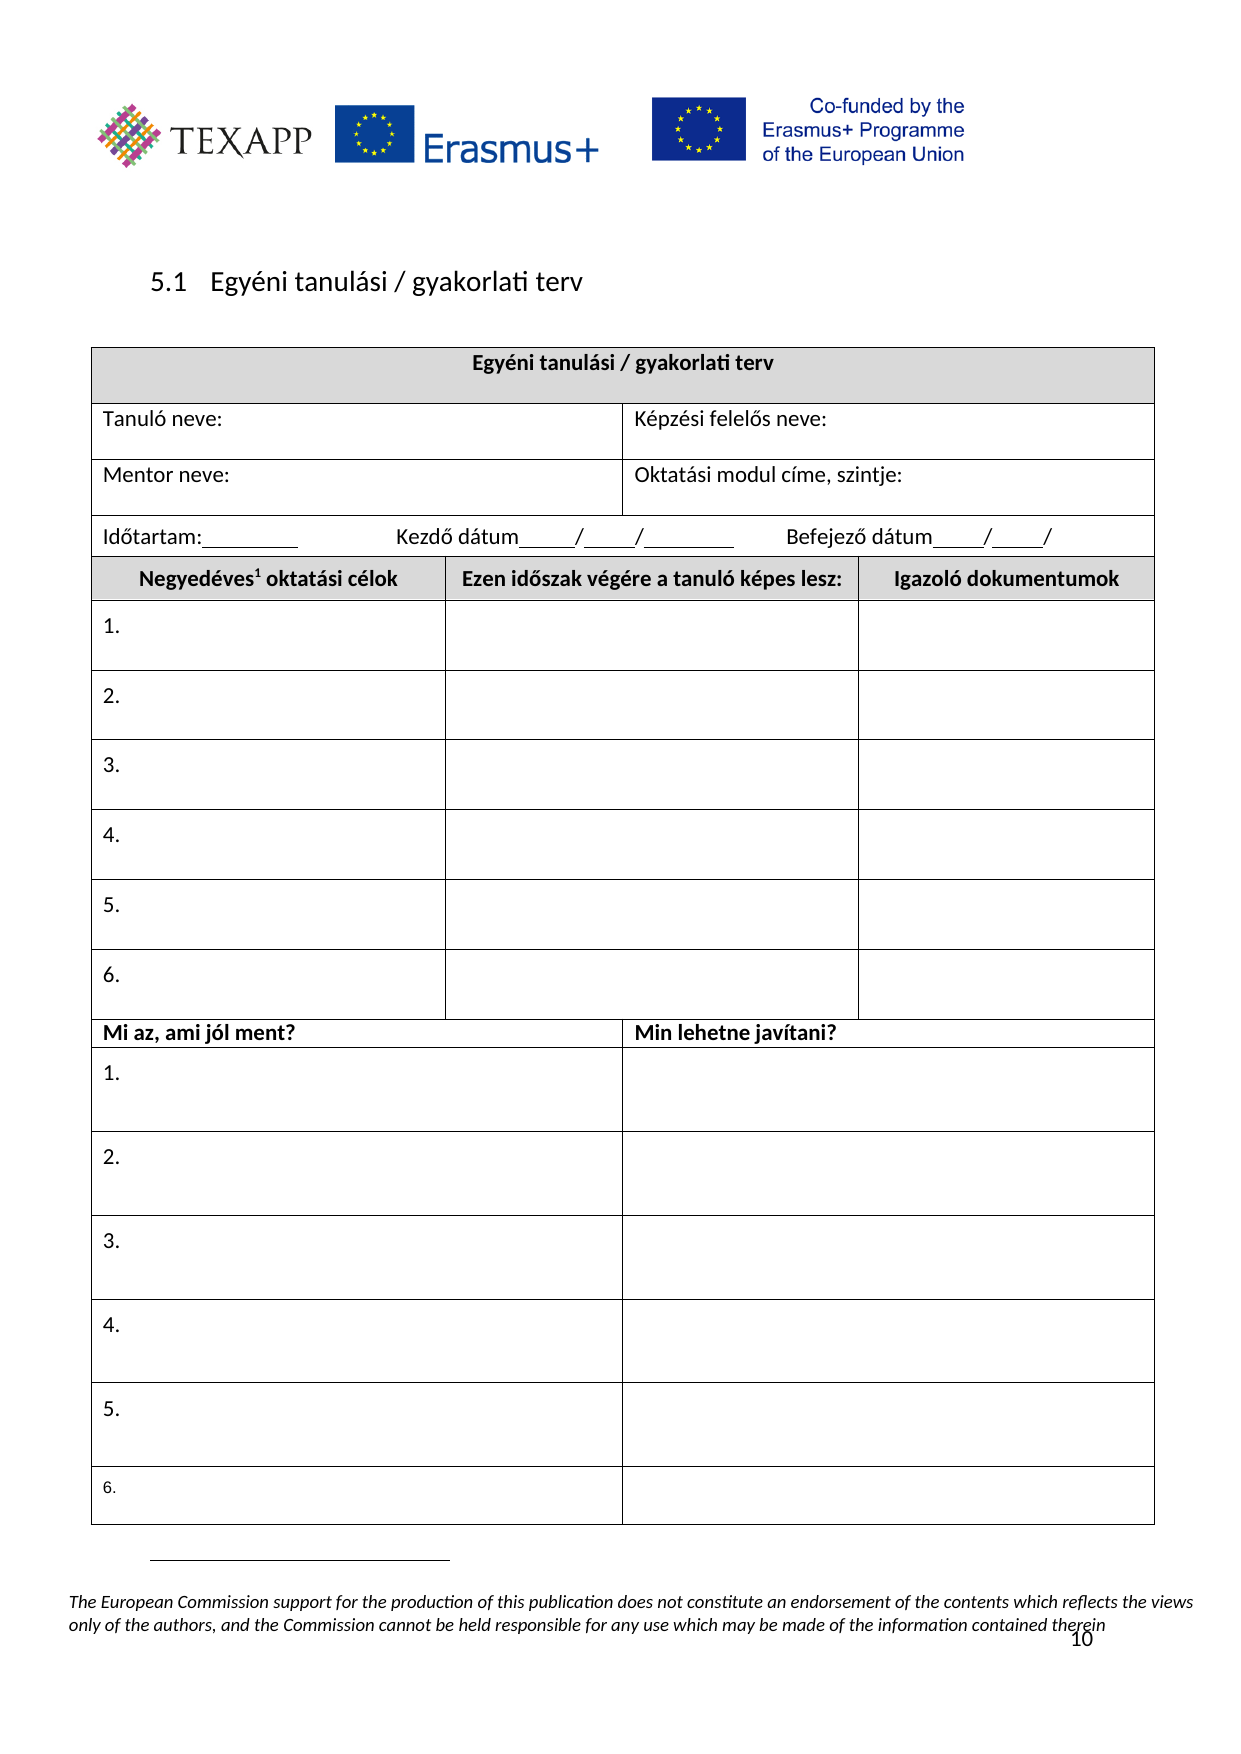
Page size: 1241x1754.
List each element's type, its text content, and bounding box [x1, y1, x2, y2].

table_cell [446, 880, 858, 948]
table_cell [859, 740, 1154, 809]
table_cell [623, 1467, 1154, 1524]
table_header Egyéni tanulási / gyakorlati terv [92, 348, 1154, 403]
table_cell [623, 1048, 1154, 1131]
table_cell [623, 1383, 1154, 1466]
table_cell Oktatási modul címe, szintje: [623, 460, 1154, 515]
table_cell Időtartam: Kezdő dátum / / Befejező dátum / / [92, 516, 1154, 556]
table_cell Negyedéves1 oktatási célok [92, 557, 445, 599]
table_cell [446, 601, 858, 669]
table_cell 4. [92, 810, 445, 879]
table_cell 3. [92, 1216, 622, 1299]
subtitle Egyéni tanulási / gyakorlati terv [150, 263, 1196, 298]
table_cell Igazoló dokumentumok [859, 557, 1154, 599]
table_cell [446, 950, 858, 1018]
table_cell 5. [92, 880, 445, 948]
table_cell Tanuló neve: [92, 404, 622, 459]
table_cell 2. [92, 671, 445, 739]
table_cell [446, 740, 858, 809]
table_cell 1. [92, 1048, 622, 1131]
table_cell 5. [92, 1383, 622, 1466]
table_cell [446, 810, 858, 879]
table_cell Mentor neve: [92, 460, 622, 515]
table_cell [446, 671, 858, 739]
table_cell [623, 1216, 1154, 1299]
table_cell [623, 1300, 1154, 1382]
table_cell [623, 1132, 1154, 1215]
table_cell [859, 810, 1154, 879]
table_cell 6. [92, 950, 445, 1018]
table_cell 4. [92, 1300, 622, 1382]
table_cell Képzési felelős neve: [623, 404, 1154, 459]
table_cell Mi az, ami jól ment? [92, 1020, 622, 1047]
table_cell [859, 671, 1154, 739]
table_cell [859, 601, 1154, 669]
table_cell 6. [92, 1467, 622, 1524]
picture [632, 79, 980, 179]
table_cell 2. [92, 1132, 622, 1215]
table_cell 3. [92, 740, 445, 809]
table_cell 1. [92, 601, 445, 669]
table_cell Ezen időszak végére a tanuló képes lesz: [446, 557, 858, 599]
table_cell [859, 950, 1154, 1018]
picture [73, 87, 599, 185]
table_cell [859, 880, 1154, 948]
table_cell Min lehetne javítani? [623, 1020, 1154, 1047]
